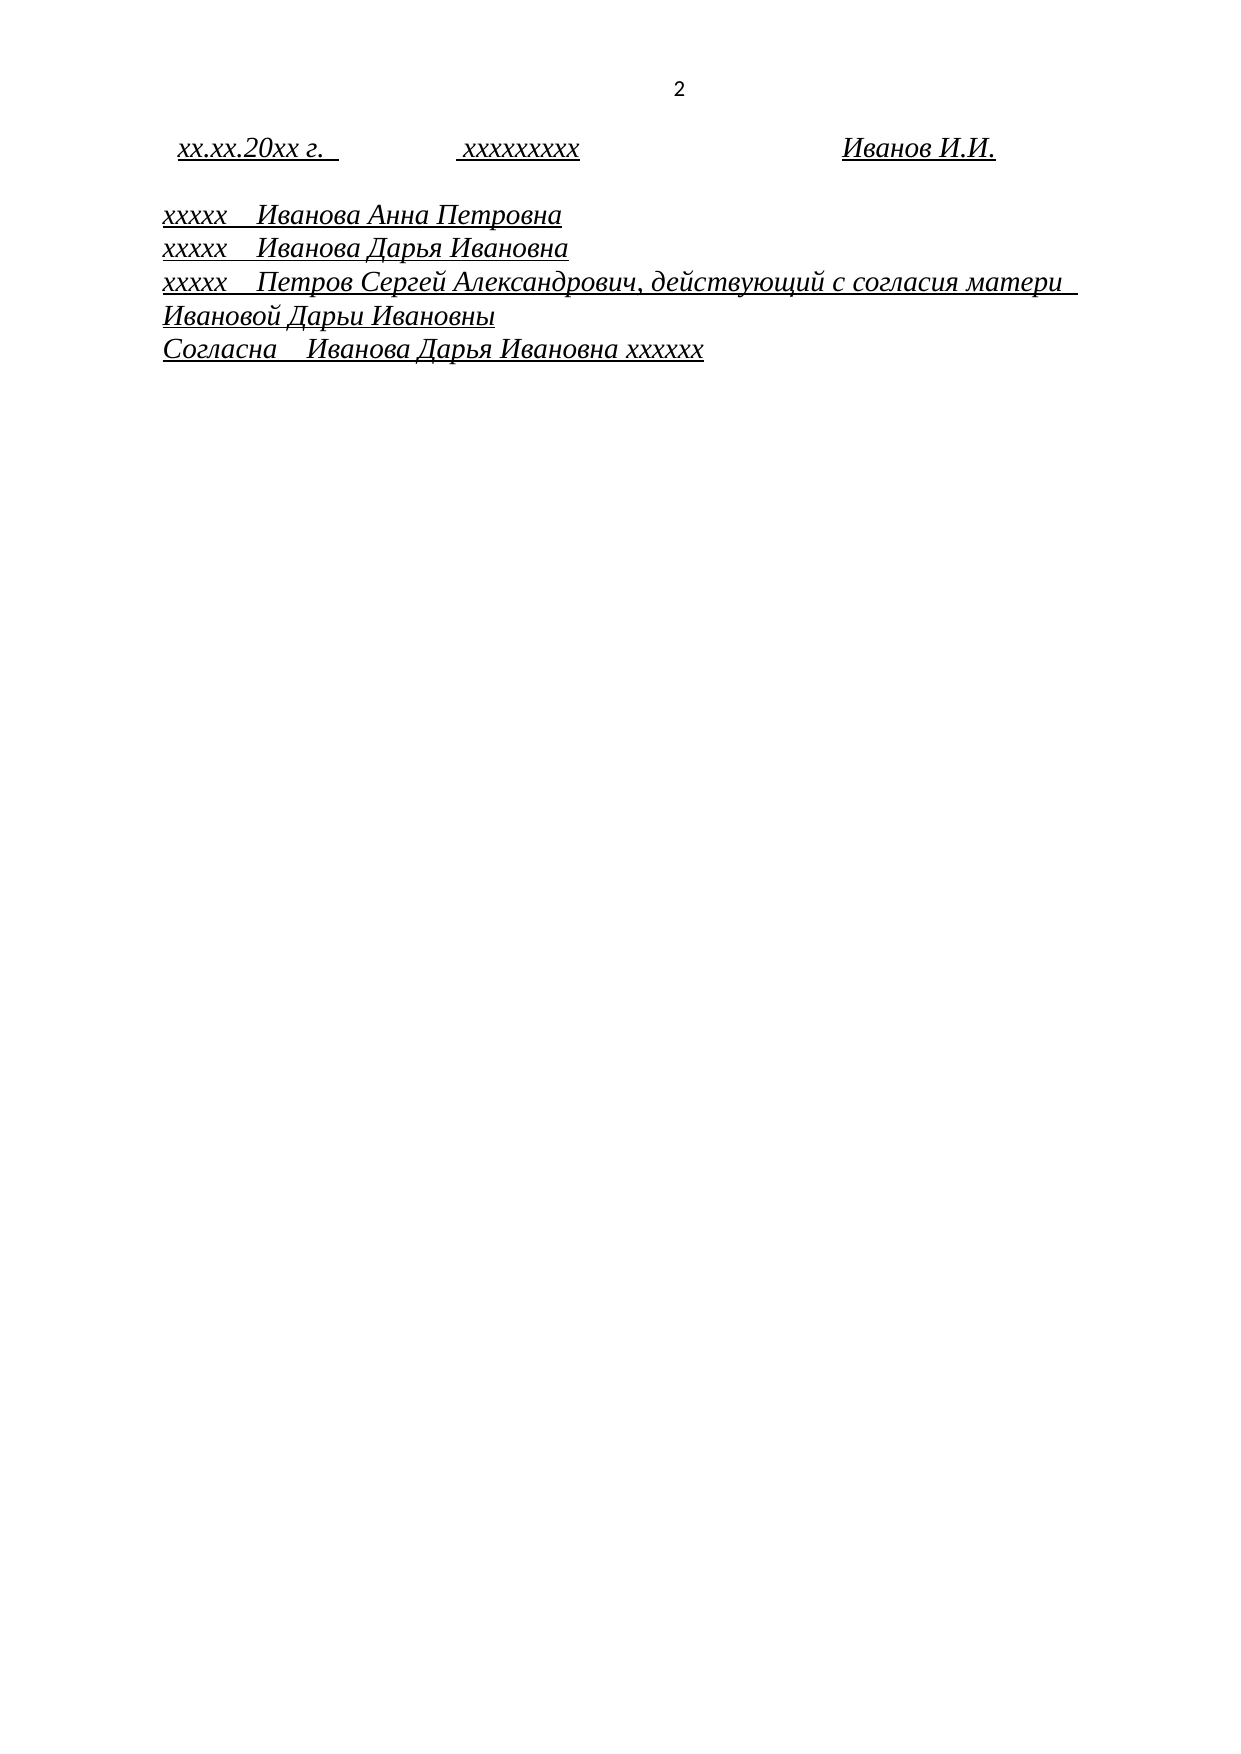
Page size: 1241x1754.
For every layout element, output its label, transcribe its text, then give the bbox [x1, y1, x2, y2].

text хх.хх.20хх г. ххххххххх Иванов И.И. [177, 130, 1181, 163]
text ххххх Иванова Анна Петровна [162, 197, 1181, 231]
text ххххх Иванова Дарья Ивановна [162, 231, 1181, 264]
text Согласна Иванова Дарья Ивановна хххххх [162, 331, 1181, 365]
text ххххх Петров Сергей Александрович, действующий с согласия матери Ивановой Дарьи Ивановны [162, 264, 1181, 331]
